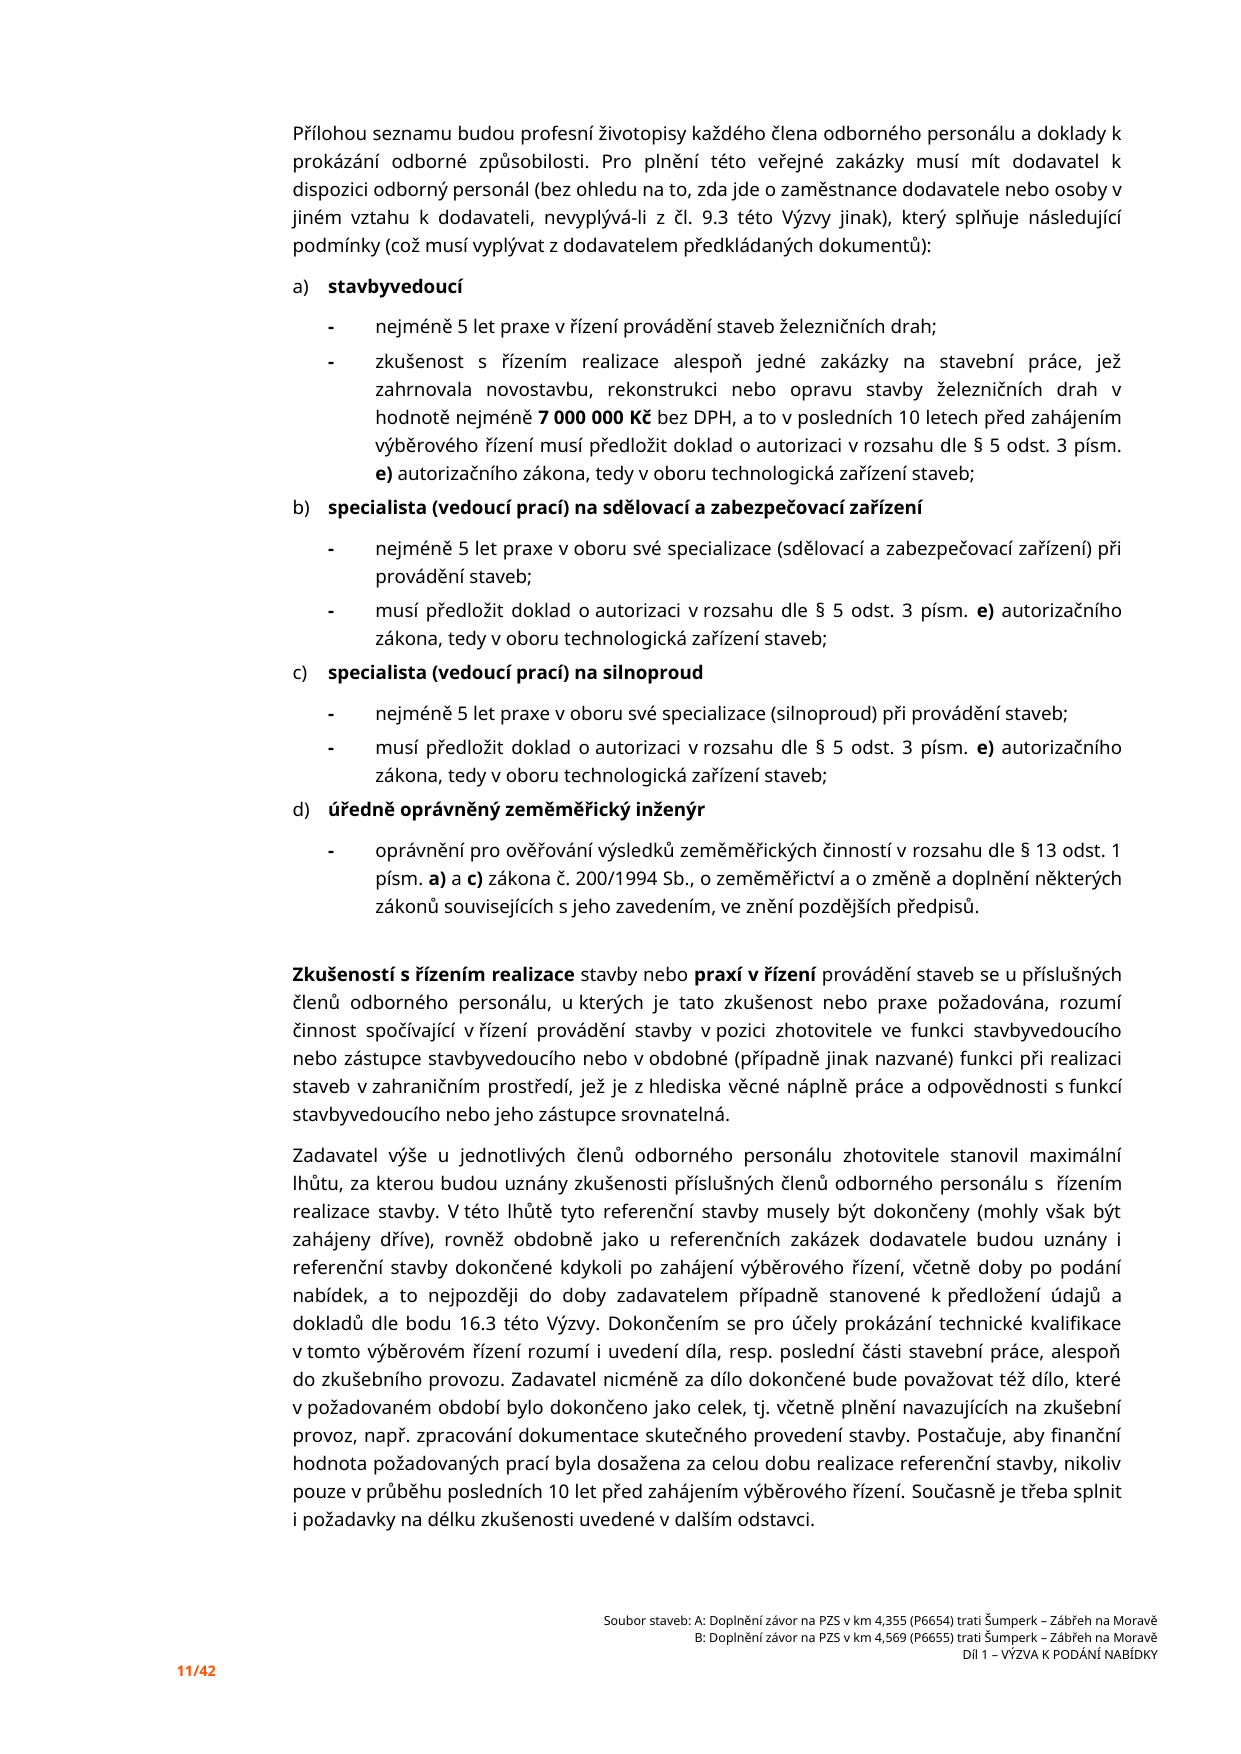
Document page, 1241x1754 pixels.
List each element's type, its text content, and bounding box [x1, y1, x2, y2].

text Zkušeností s řízením realizace stavby nebo praxí v řízení provádění staveb se u příslušných členů odborného personálu, u kterých je tato zkušenost nebo praxe požadována, rozumí činnost spočívající v řízení provádění stavby v pozici zhotovitele ve funkci stavbyvedoucího nebo zástupce stavbyvedoucího nebo v obdobné (případně jinak nazvané) funkci při realizaci staveb v zahraničním prostředí, jež je z hlediska věcné náplně práce a odpovědnosti s funkcí stavbyvedoucího nebo jeho zástupce srovnatelná. [292, 962, 1122, 1127]
text Zadavatel výše u jednotlivých členů odborného personálu zhotovitele stanovil maximální lhůtu, za kterou budou uznány zkušenosti příslušných členů odborného personálu s řízením realizace stavby. V této lhůtě tyto referenční stavby musely být dokončeny (mohly však být zahájeny dříve), rovněž obdobně jako u referenčních zakázek dodavatele budou uznány i referenční stavby dokončené kdykoli po zahájení výběrového řízení, včetně doby po podání nabídek, a to nejpozději do doby zadavatelem případně stanovené k předložení údajů a dokladů dle bodu 16.3 této Výzvy. Dokončením se pro účely prokázání technické kvalifikace v tomto výběrovém řízení rozumí i uvedení díla, resp. poslední části stavební práce, alespoň do zkušebního provozu. Zadavatel nicméně za dílo dokončené bude považovat též dílo, které v požadovaném období bylo dokončeno jako celek, tj. včetně plnění navazujících na zkušební provoz, např. zpracování dokumentace skutečného provedení stavby. Postačuje, aby finanční hodnota požadovaných prací byla dosažena za celou dobu realizace referenční stavby, nikoliv pouze v průběhu posledních 10 let před zahájením výběrového řízení. Současně je třeba splnit i požadavky na délku zkušenosti uvedené v dalším odstavci. [292, 1142, 1122, 1532]
text oprávnění pro ověřování výsledků zeměměřických činností v rozsahu dle § 13 odst. 1 písm. a) a c) zákona č. 200/1994 Sb., o zeměměřictví a o změně a doplnění některých zákonů souvisejících s jeho zavedením, ve znění pozdějších předpisů. [328, 837, 1122, 919]
text zkušenost s řízením realizace alespoň jedné zakázky na stavební práce, jež zahrnovala novostavbu, rekonstrukci nebo opravu stavby železničních drah v hodnotě nejméně 7 000 000 Kč bez DPH, a to v posledních 10 letech před zahájením výběrového řízení musí předložit doklad o autorizaci v rozsahu dle § 5 odst. 3 písm. e) autorizačního zákona, tedy v oboru technologická zařízení staveb; [328, 348, 1122, 486]
text musí předložit doklad o autorizaci v rozsahu dle § 5 odst. 3 písm. e) autorizačního zákona, tedy v oboru technologická zařízení staveb; [328, 597, 1122, 651]
text nejméně 5 let praxe v oboru své specializace (silnoproud) při provádění staveb; [328, 700, 1122, 726]
text úředně oprávněný zeměměřický inženýr [292, 797, 1122, 822]
text Přílohou seznamu budou profesní životopisy každého člena odborného personálu a doklady k prokázání odborné způsobilosti. Pro plnění této veřejné zakázky musí mít dodavatel k dispozici odborný personál (bez ohledu na to, zda jde o zaměstnance dodavatele nebo osoby v jiném vztahu k dodavateli, nevyplývá-li z čl. 9.3 této Výzvy jinak), který splňuje následující podmínky (což musí vyplývat z dodavatelem předkládaných dokumentů): [292, 121, 1122, 258]
text nejméně 5 let praxe v oboru své specializace (sdělovací a zabezpečovací zařízení) při provádění staveb; [328, 535, 1122, 588]
list stavbyvedoucí [292, 273, 1122, 299]
text musí předložit doklad o autorizaci v rozsahu dle § 5 odst. 3 písm. e) autorizačního zákona, tedy v oboru technologická zařízení staveb; [328, 734, 1122, 788]
text nejméně 5 let praxe v řízení provádění staveb železničních drah; [328, 314, 1122, 339]
text specialista (vedoucí prací) na sdělovací a zabezpečovací zařízení [292, 494, 1122, 520]
text specialista (vedoucí prací) na silnoproud [292, 659, 1122, 685]
